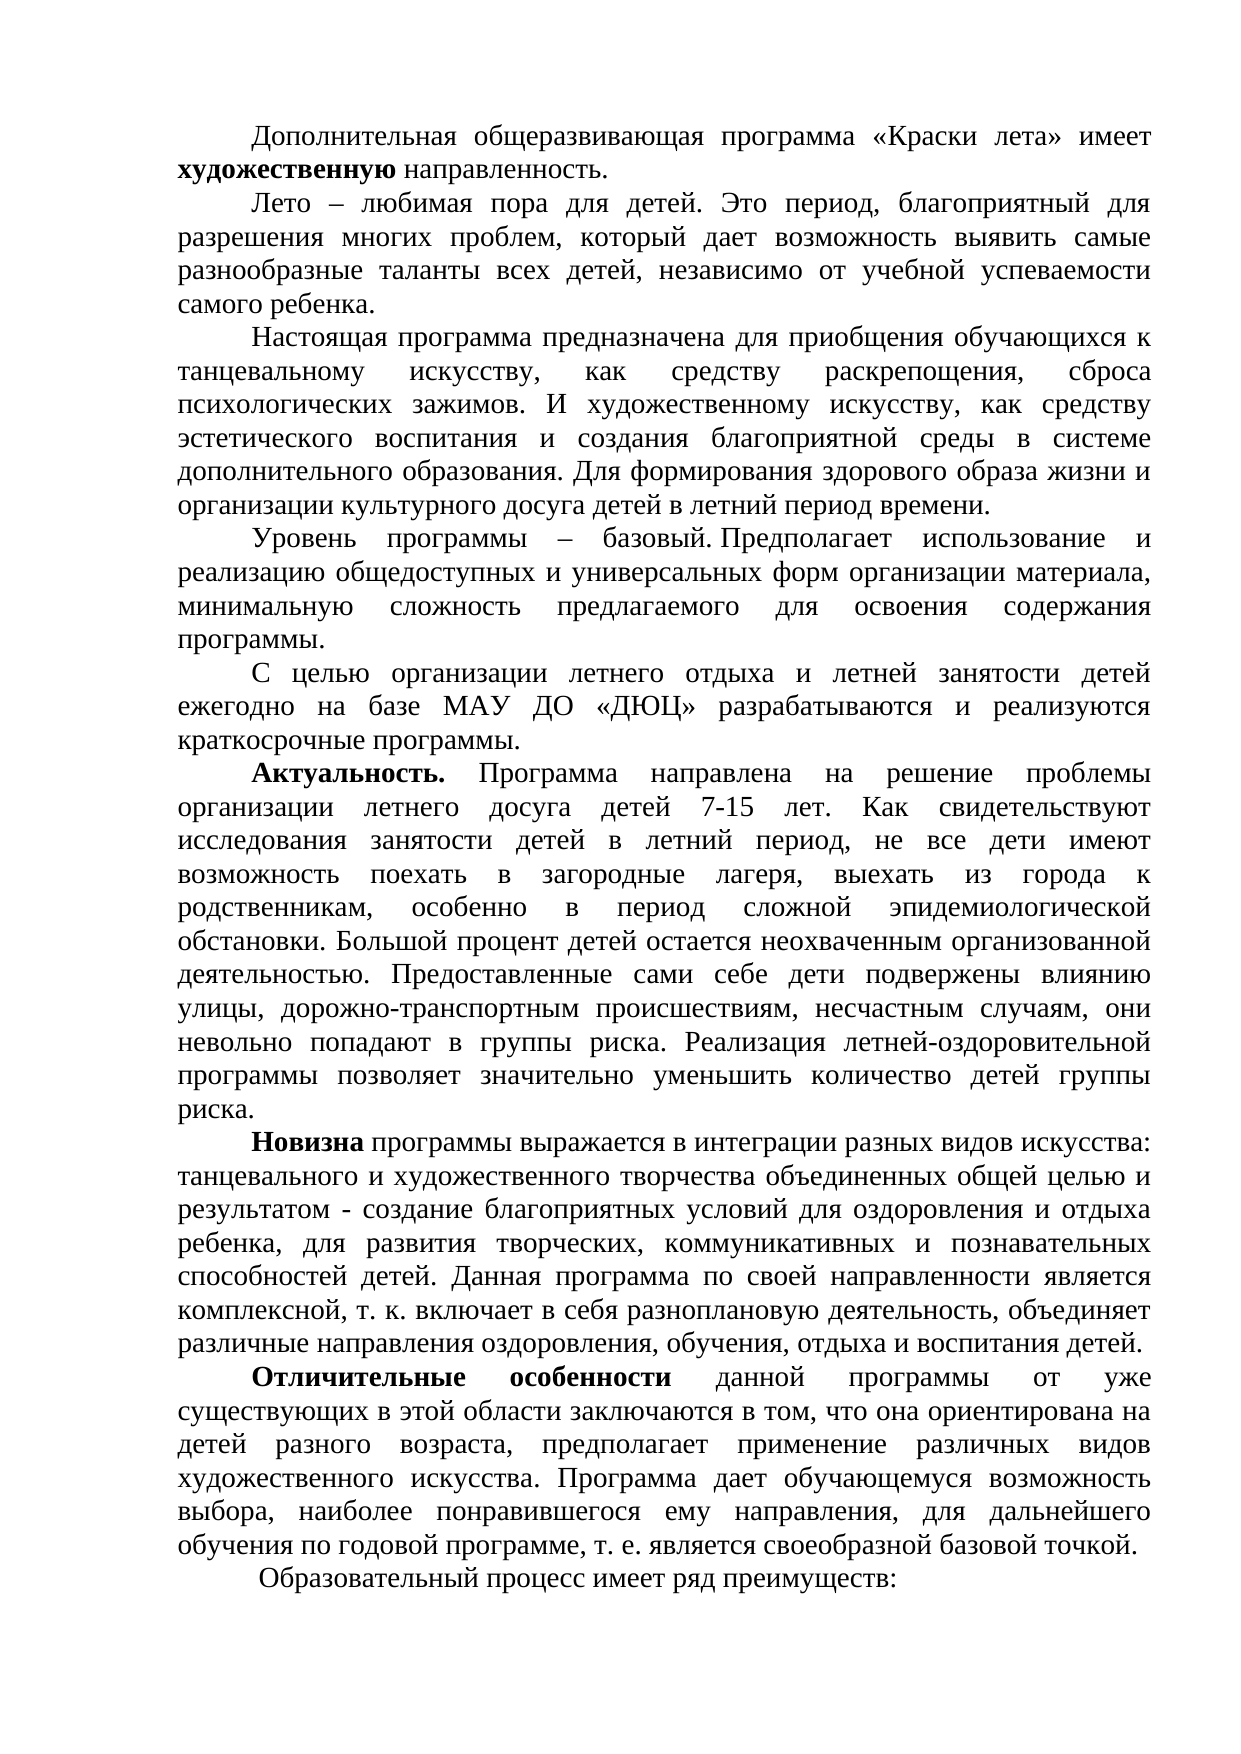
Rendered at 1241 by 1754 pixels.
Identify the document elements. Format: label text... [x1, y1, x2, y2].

text Уровень программы – базовый. Предполагает использование и реализацию общедоступных и универсальных форм организации материала, минимальную сложность предлагаемого для освоения содержания программы. [177, 521, 1152, 655]
text Настоящая программа предназначена для приобщения обучающихся к танцевальному искусству, как средству раскрепощения, сброса психологических зажимов. И художественному искусству, как средству эстетического воспитания и создания благоприятной среды в системе дополнительного образования. Для формирования здорового образа жизни и организации культурного досуга детей в летний период времени. [177, 319, 1152, 521]
text Лето – любимая пора для детей. Это период, благоприятный для разрешения многих проблем, который дает возможность выявить самые разнообразные таланты всех детей, независимо от учебной успеваемости самого ребенка. [177, 185, 1152, 319]
text Новизна программы выражается в интеграции разных видов искусства: танцевального и художественного творчества объединенных общей целью и результатом - создание благоприятных условий для оздоровления и отдыха ребенка, для развития творческих, коммуникативных и познавательных способностей детей. Данная программа по своей направленности является комплексной, т. к. включает в себя разноплановую деятельность, объединяет различные направления оздоровления, обучения, отдыха и воспитания детей. [177, 1124, 1152, 1359]
text С целью организации летнего отдыха и летней занятости детей ежегодно на базе МАУ ДО «ДЮЦ» разрабатываются и реализуются краткосрочные программы. [177, 655, 1152, 755]
text Актуальность. Программа направлена на решение проблемы организации летнего досуга детей 7-15 лет. Как свидетельствуют исследования занятости детей в летний период, не все дети имеют возможность поехать в загородные лагеря, выехать из города к родственникам, особенно в период сложной эпидемиологической обстановки. Большой процент детей остается неохваченным организованной деятельностью. Предоставленные сами себе дети подвержены влиянию улицы, дорожно-транспортным происшествиям, несчастным случаям, они невольно попадают в группы риска. Реализация летней-оздоровительной программы позволяет значительно уменьшить количество детей группы риска. [177, 755, 1152, 1124]
text Дополнительная общеразвивающая программа «Краски лета» имеет художественную направленность. [177, 118, 1152, 185]
text Отличительные особенности данной программы от уже существующих в этой области заключаются в том, что она ориентирована на детей разного возраста, предполагает применение различных видов художественного искусства. Программа дает обучающемуся возможность выбора, наиболее понравившегося ему направления, для дальнейшего обучения по годовой программе, т. е. является своеобразной базовой точкой. [177, 1359, 1152, 1560]
text Образовательный процесс имеет ряд преимуществ: [177, 1560, 1152, 1594]
